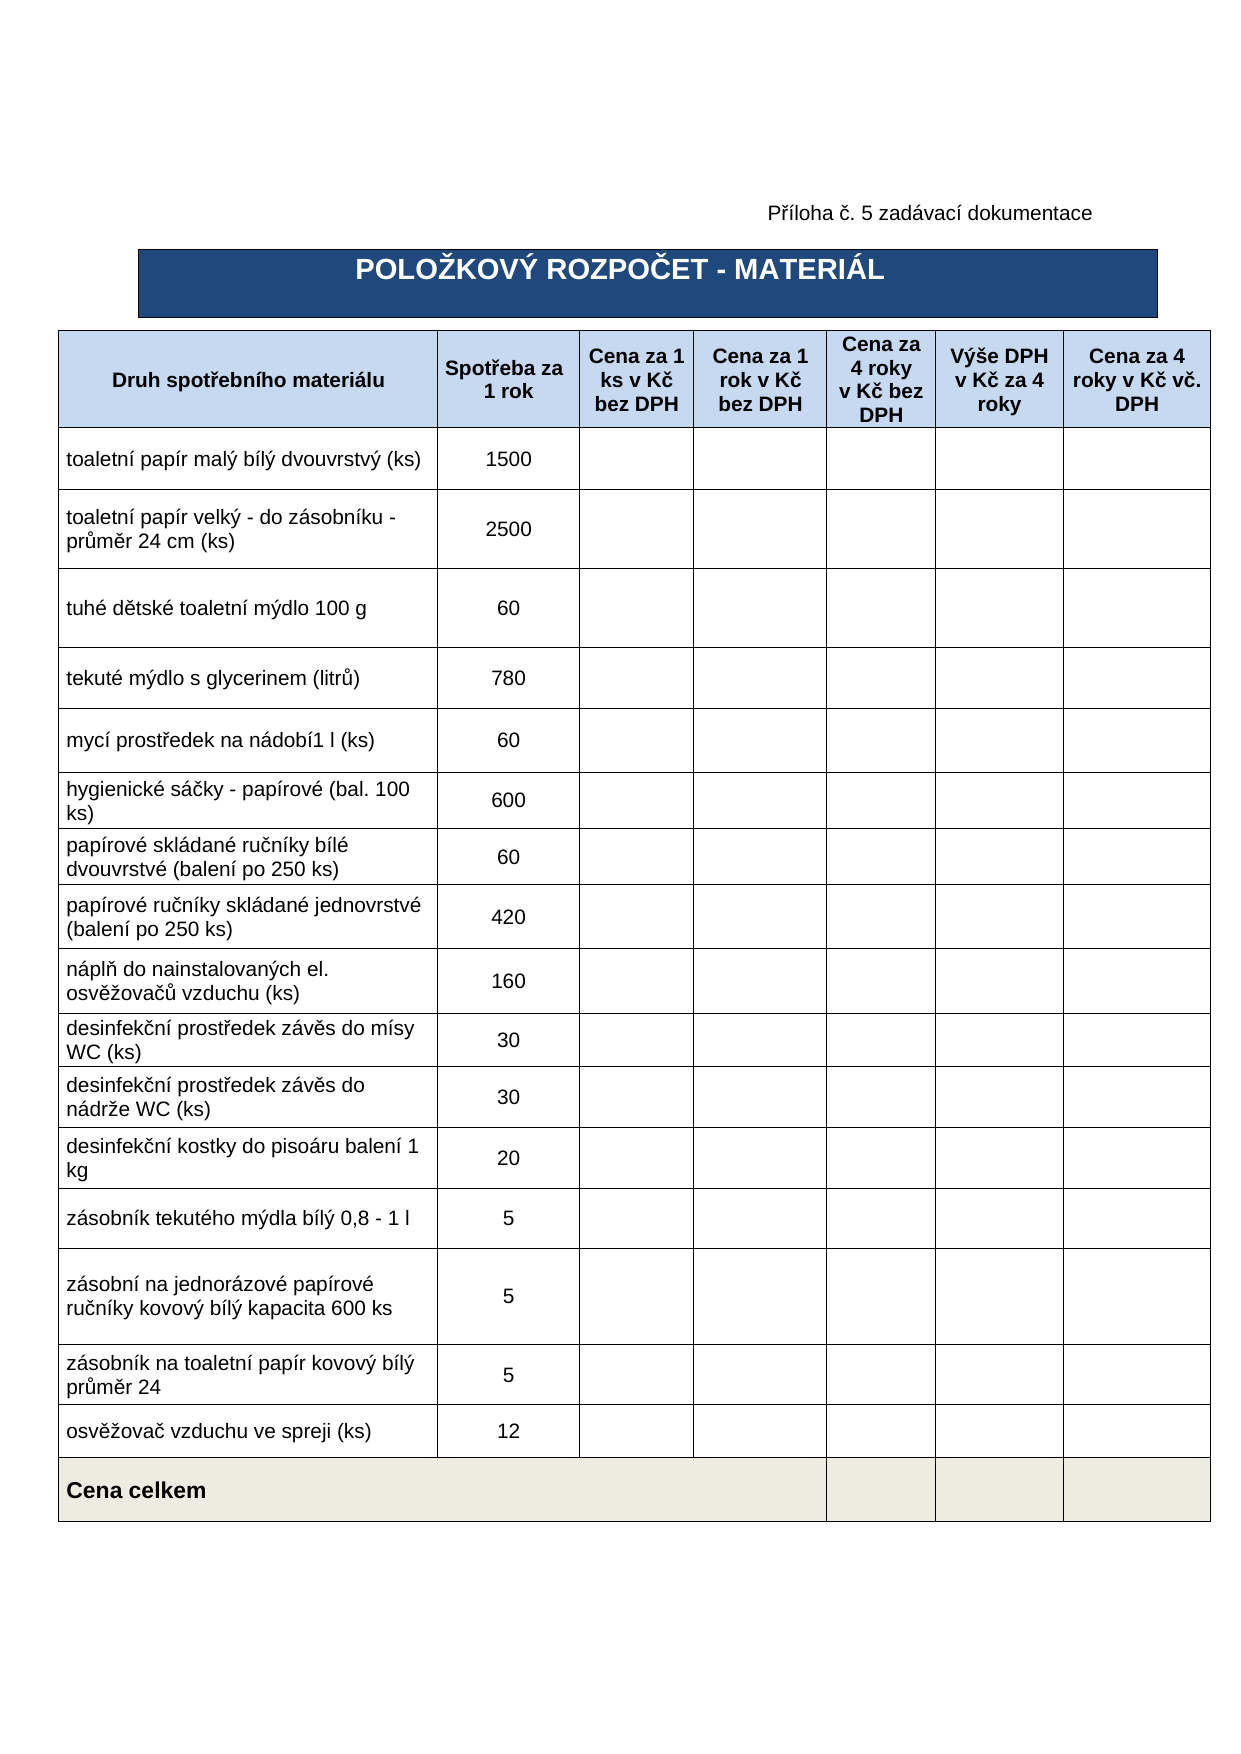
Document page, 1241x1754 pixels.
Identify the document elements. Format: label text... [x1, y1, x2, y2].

table_cell [580, 885, 693, 948]
table_cell [580, 490, 693, 568]
table_cell [936, 648, 1063, 708]
table_cell [1064, 1249, 1210, 1344]
table_cell [694, 1345, 826, 1404]
table_cell desinfekční prostředek závěs do mísy WC (ks) [59, 1014, 437, 1066]
table_cell [694, 1067, 826, 1127]
table_cell [694, 709, 826, 772]
table_cell [827, 1249, 935, 1344]
table_cell 20 [438, 1128, 579, 1187]
table_cell [936, 1249, 1063, 1344]
table_cell [936, 885, 1063, 948]
table_cell [936, 1067, 1063, 1127]
table_cell 780 [438, 648, 579, 708]
table_cell [936, 428, 1063, 489]
table_cell [694, 569, 826, 647]
table_cell [827, 829, 935, 884]
table_cell [827, 773, 935, 828]
table_cell [694, 829, 826, 884]
table_cell [694, 490, 826, 568]
table_header Spotřeba za 1 rok [438, 331, 579, 427]
table_cell [580, 1014, 693, 1066]
table_cell zásobník tekutého mýdla bílý 0,8 - 1 l [59, 1189, 437, 1248]
table_cell [580, 773, 693, 828]
table_cell 60 [438, 569, 579, 647]
text POLOŽKOVÝ ROZPOČET - MATERIÁL [139, 250, 1157, 317]
table_cell toaletní papír velký - do zásobníku - průměr 24 cm (ks) [59, 490, 437, 568]
table_cell tuhé dětské toaletní mýdlo 100 g [59, 569, 437, 647]
table_cell 5 [438, 1345, 579, 1404]
table_cell [827, 709, 935, 772]
table_cell tekuté mýdlo s glycerinem (litrů) [59, 648, 437, 708]
table_cell [580, 1128, 693, 1187]
table_cell [936, 829, 1063, 884]
table_cell [694, 648, 826, 708]
table_cell [1064, 1014, 1210, 1066]
table_header Cena za 1 rok v Kč bez DPH [694, 331, 826, 427]
table_cell [936, 949, 1063, 1013]
table_cell 60 [438, 829, 579, 884]
table_cell 2500 [438, 490, 579, 568]
table_cell zásobník na toaletní papír kovový bílý průměr 24 [59, 1345, 437, 1404]
table_cell [827, 490, 935, 568]
table_cell hygienické sáčky - papírové (bal. 100 ks) [59, 773, 437, 828]
table_cell [936, 569, 1063, 647]
text Příloha č. 5 zadávací dokumentace [148, 201, 1093, 224]
table_cell [1064, 490, 1210, 568]
table_cell [827, 1458, 935, 1521]
table_cell [936, 709, 1063, 772]
table_cell papírové ručníky skládané jednovrstvé (balení po 250 ks) [59, 885, 437, 948]
table_cell [580, 829, 693, 884]
table_header Výše DPH v Kč za 4 roky [936, 331, 1063, 427]
table_cell 600 [438, 773, 579, 828]
table_cell [1064, 829, 1210, 884]
table_cell [1064, 1458, 1210, 1521]
table_cell 1500 [438, 428, 579, 489]
table_header Druh spotřebního materiálu [59, 331, 437, 427]
table_cell [1064, 1128, 1210, 1187]
table_cell osvěžovač vzduchu ve spreji (ks) [59, 1405, 437, 1457]
table_cell 160 [438, 949, 579, 1013]
table_cell [1064, 1067, 1210, 1127]
table_cell [1064, 648, 1210, 708]
table_cell [1064, 709, 1210, 772]
table_cell [580, 1405, 693, 1457]
table_cell [827, 949, 935, 1013]
table_cell [936, 1405, 1063, 1457]
table_cell [1064, 428, 1210, 489]
table_cell desinfekční prostředek závěs do nádrže WC (ks) [59, 1067, 437, 1127]
table_cell [936, 490, 1063, 568]
table_cell [1064, 1405, 1210, 1457]
table_cell [694, 949, 826, 1013]
table_cell [936, 1128, 1063, 1187]
table_cell [827, 1405, 935, 1457]
table_cell [1064, 569, 1210, 647]
table_cell 30 [438, 1014, 579, 1066]
table_cell [694, 1014, 826, 1066]
table_cell toaletní papír malý bílý dvouvrstvý (ks) [59, 428, 437, 489]
table_cell [580, 949, 693, 1013]
table_cell papírové skládané ručníky bílé dvouvrstvé (balení po 250 ks) [59, 829, 437, 884]
table_cell [827, 648, 935, 708]
table_cell 30 [438, 1067, 579, 1127]
table_cell [694, 428, 826, 489]
table_cell [936, 1189, 1063, 1248]
table_cell [694, 773, 826, 828]
table_cell [936, 1458, 1063, 1521]
table_cell mycí prostředek na nádobí1 l (ks) [59, 709, 437, 772]
table_cell [580, 569, 693, 647]
table_cell [580, 648, 693, 708]
table_cell [580, 709, 693, 772]
table_cell [827, 428, 935, 489]
table_cell [1064, 773, 1210, 828]
table_cell [827, 1345, 935, 1404]
table_cell [694, 1249, 826, 1344]
table_cell [936, 773, 1063, 828]
table_cell [694, 1128, 826, 1187]
table_cell zásobní na jednorázové papírové ručníky kovový bílý kapacita 600 ks [59, 1249, 437, 1344]
table_cell 60 [438, 709, 579, 772]
table_cell [1064, 885, 1210, 948]
table_cell [936, 1345, 1063, 1404]
table_cell [1064, 1189, 1210, 1248]
table_cell [827, 569, 935, 647]
table_cell desinfekční kostky do pisoáru balení 1 kg [59, 1128, 437, 1187]
table_cell [827, 885, 935, 948]
table_cell 420 [438, 885, 579, 948]
table_header Cena za 1 ks v Kč bez DPH [580, 331, 693, 427]
table_cell [694, 1189, 826, 1248]
table_cell [580, 1345, 693, 1404]
table_cell 5 [438, 1189, 579, 1248]
table_cell [580, 1249, 693, 1344]
table_cell [1064, 949, 1210, 1013]
table_cell náplň do nainstalovaných el. osvěžovačů vzduchu (ks) [59, 949, 437, 1013]
table_cell Cena celkem [59, 1458, 826, 1521]
table_cell [580, 1189, 693, 1248]
table_cell [694, 1405, 826, 1457]
table_header Cena za 4 roky v Kč bez DPH [827, 331, 935, 427]
table_cell 5 [438, 1249, 579, 1344]
table_header Cena za 4 roky v Kč vč. DPH [1064, 331, 1210, 427]
table_cell [1064, 1345, 1210, 1404]
table_cell [580, 1067, 693, 1127]
table_cell [827, 1128, 935, 1187]
table_cell [694, 885, 826, 948]
table_cell [827, 1189, 935, 1248]
table_cell [827, 1014, 935, 1066]
table_cell 12 [438, 1405, 579, 1457]
table_cell [936, 1014, 1063, 1066]
table_cell [580, 428, 693, 489]
table_cell [827, 1067, 935, 1127]
